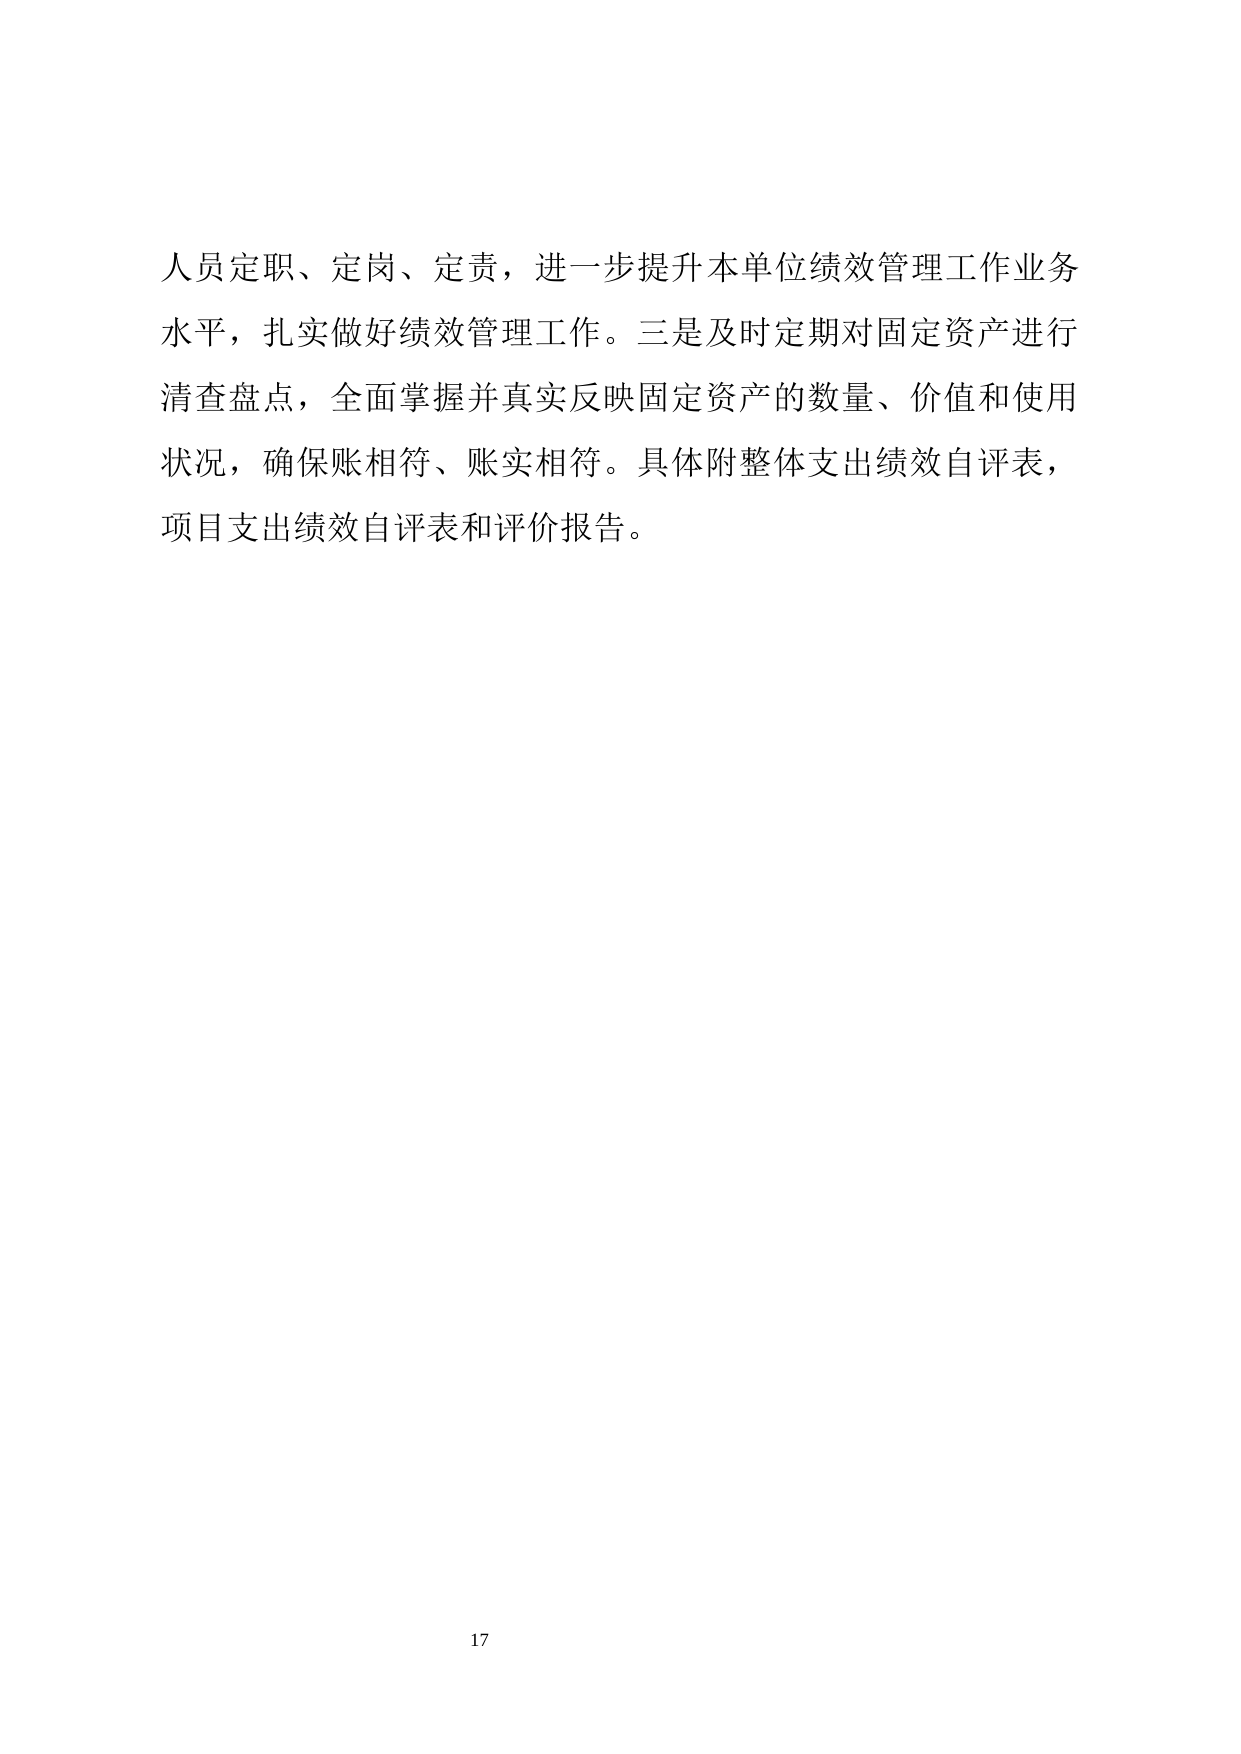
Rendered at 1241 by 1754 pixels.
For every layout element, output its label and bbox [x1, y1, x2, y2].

text [159, 233, 1081, 558]
